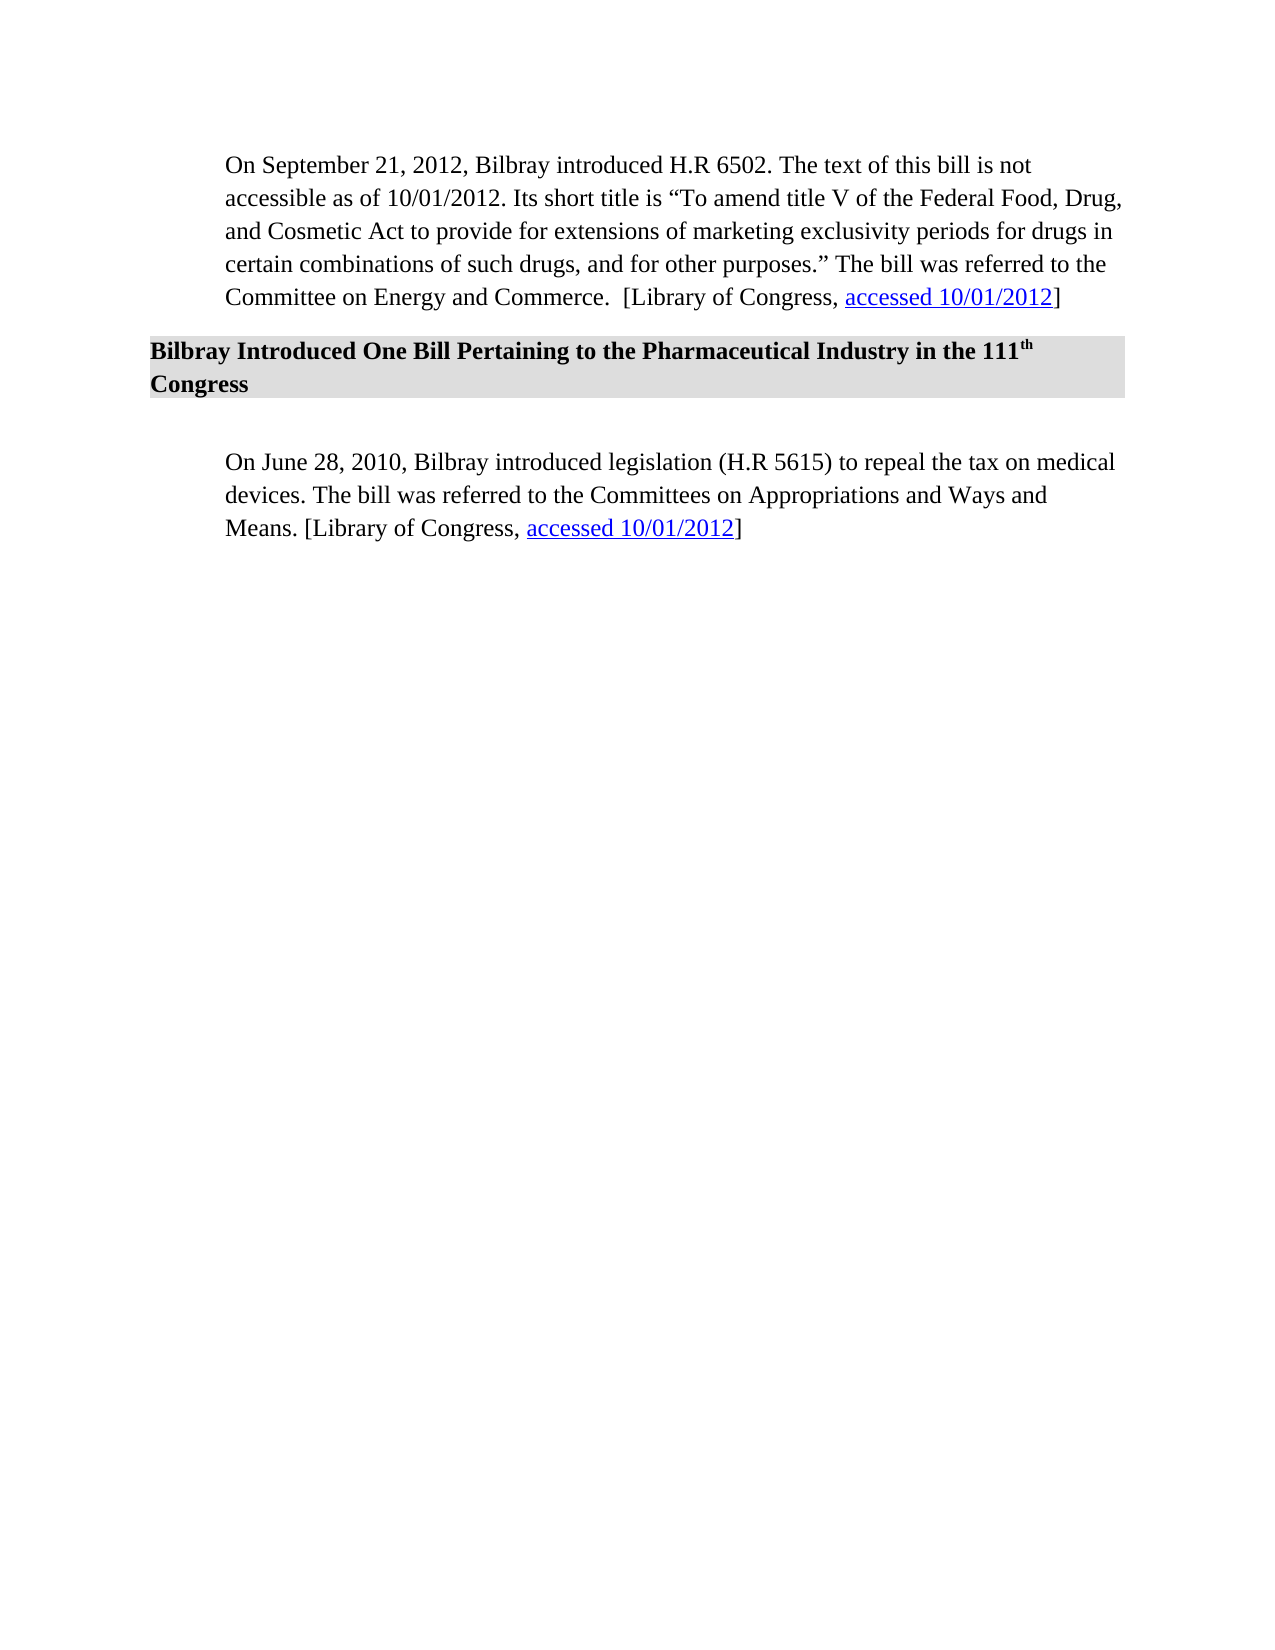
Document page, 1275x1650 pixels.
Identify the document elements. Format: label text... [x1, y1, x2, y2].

text On September 21, 2012, Bilbray introduced H.R 6502. The text of this bill is not accessible as of 10/01/2012. Its short title is “To amend title V of the Federal Food, Drug, and Cosmetic Act to provide for extensions of marketing exclusivity periods for drugs in certain combinations of such drugs, and for other purposes.” The bill was referred to the Committee on Energy and Commerce. [Library of Congress, accessed 10/01/2012] [225, 150, 1125, 311]
text Bilbray Introduced One Bill Pertaining to the Pharmaceutical Industry in the 111th Congress [150, 336, 1125, 398]
text On June 28, 2010, Bilbray introduced legislation (H.R 5615) to repeal the tax on medical devices. The bill was referred to the Committees on Appropriations and Ways and Means. [Library of Congress, accessed 10/01/2012] [225, 447, 1125, 542]
